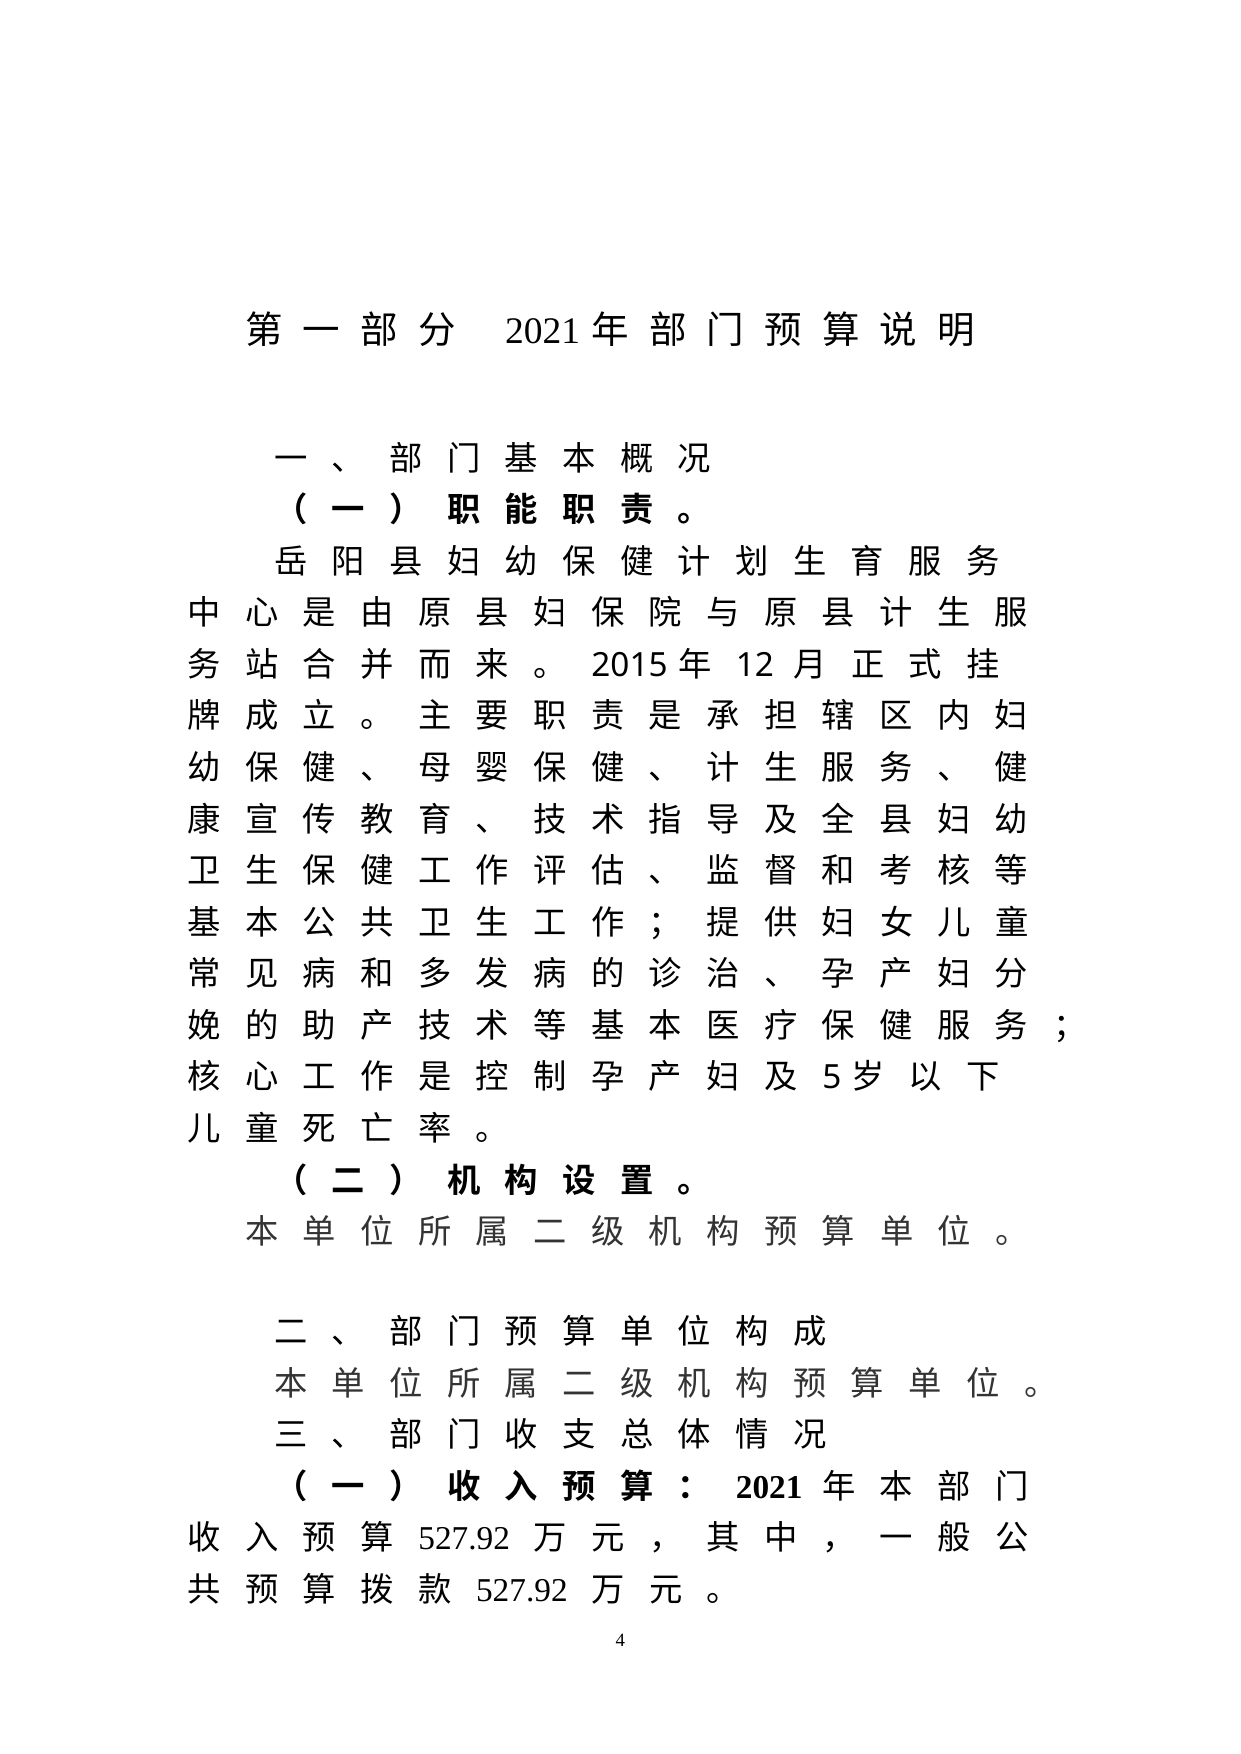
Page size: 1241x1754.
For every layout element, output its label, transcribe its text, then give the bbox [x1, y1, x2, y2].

text 本单位所属二级机构预算单位。 [187, 1203, 1053, 1255]
text 二、部门预算单位构成 [187, 1303, 1053, 1354]
text 岳阳县妇幼保健计划生育服务中心是由原县妇保院与原县计生服务站合并而来。2015年12月正式挂牌成立。主要职责是承担辖区内妇幼保健、母婴保健、计生服务、健康宣传教育、技术指导及全县妇幼卫生保健工作评估、监督和考核等基本公共卫生工作；提供妇女儿童常见病和多发病的诊治、孕产妇分娩的助产技术等基本医疗保健服务；核心工作是控制孕产妇及5岁以下儿童死亡率。 [187, 533, 1053, 1152]
text 一、部门基本概况 [187, 430, 1053, 481]
text （二）机构设置。 [187, 1152, 1053, 1203]
text 本单位所属二级机构预算单位。 [187, 1354, 1053, 1406]
text 三、部门收支总体情况 [187, 1406, 1053, 1458]
text （一）职能职责。 [187, 481, 1053, 533]
text （一）收入预算：2021年本部门收入预算527.92万元，其中，一般公共预算拨款527.92万元。 [187, 1458, 1053, 1612]
text 第一部分 2021年部门预算说明 [187, 275, 1053, 378]
